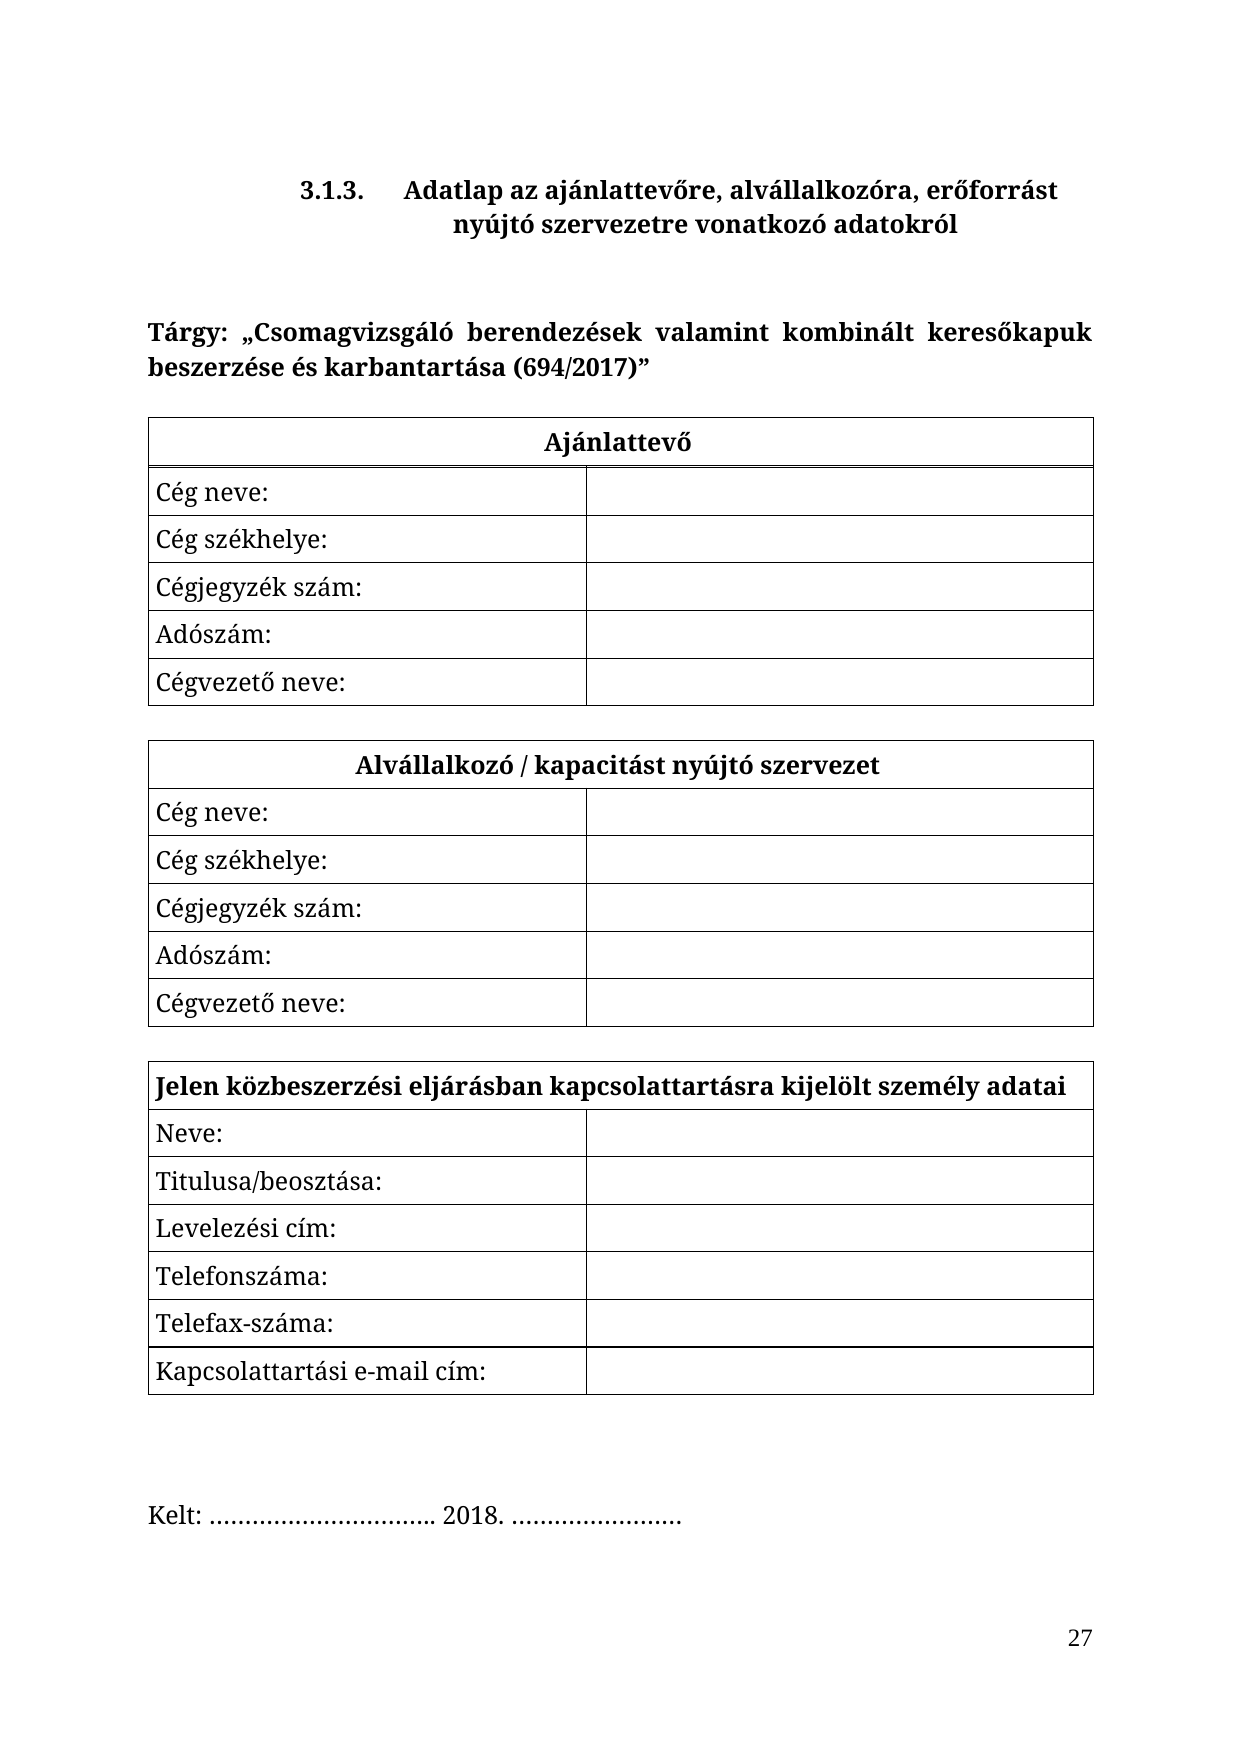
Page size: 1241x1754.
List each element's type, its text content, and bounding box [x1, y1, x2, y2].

table_cell [587, 979, 1093, 1026]
table_cell Adószám: [149, 932, 586, 978]
table_cell [587, 1157, 1093, 1204]
table_cell [587, 1252, 1093, 1299]
table_cell Telefax-száma: [149, 1300, 586, 1346]
table_cell [587, 563, 1093, 610]
table_header Alvállalkozó / kapacitást nyújtó szervezet [149, 741, 1093, 788]
table_cell Cégvezető neve: [149, 659, 586, 705]
table_cell [587, 789, 1093, 835]
table_cell [587, 932, 1093, 978]
table_cell Telefonszáma: [149, 1252, 586, 1299]
table_cell [587, 611, 1093, 657]
table_cell [587, 836, 1093, 883]
table_cell Cégjegyzék szám: [149, 884, 586, 931]
table_cell Kapcsolattartási e-mail cím: [149, 1348, 586, 1394]
table_cell Levelezési cím: [149, 1205, 586, 1251]
table_cell [587, 884, 1093, 931]
text Kelt: ………………………….. 2018. …………………… [148, 1497, 1093, 1531]
table_cell Cég neve: [149, 468, 586, 514]
table_cell Cégvezető neve: [149, 979, 586, 1026]
table_cell [587, 516, 1093, 562]
table_cell Cég székhelye: [149, 516, 586, 562]
table_header Jelen közbeszerzési eljárásban kapcsolattartásra kijelölt személy adatai [149, 1062, 1093, 1108]
table_header Ajánlattevő [149, 418, 1093, 465]
table_cell Cég székhelye: [149, 836, 586, 883]
table_cell [587, 1205, 1093, 1251]
table_cell [587, 659, 1093, 705]
table_cell Cégjegyzék szám: [149, 563, 586, 610]
table_cell Adószám: [149, 611, 586, 657]
table_cell [587, 468, 1093, 514]
table_cell [587, 1348, 1093, 1394]
table_cell [587, 1110, 1093, 1156]
subtitle Adatlap az ajánlattevőre, alvállalkozóra, erőforrást nyújtó szervezetre vonatkozó adatokról [266, 173, 1093, 241]
table_cell Titulusa/beosztása: [149, 1157, 586, 1204]
table_cell Cég neve: [149, 789, 586, 835]
text Tárgy: „Csomagvizsgáló berendezések valamint kombinált keresőkapuk beszerzése és karbantartása (694/2017)” [148, 315, 1093, 383]
table_cell [587, 1300, 1093, 1346]
table_cell Neve: [149, 1110, 586, 1156]
